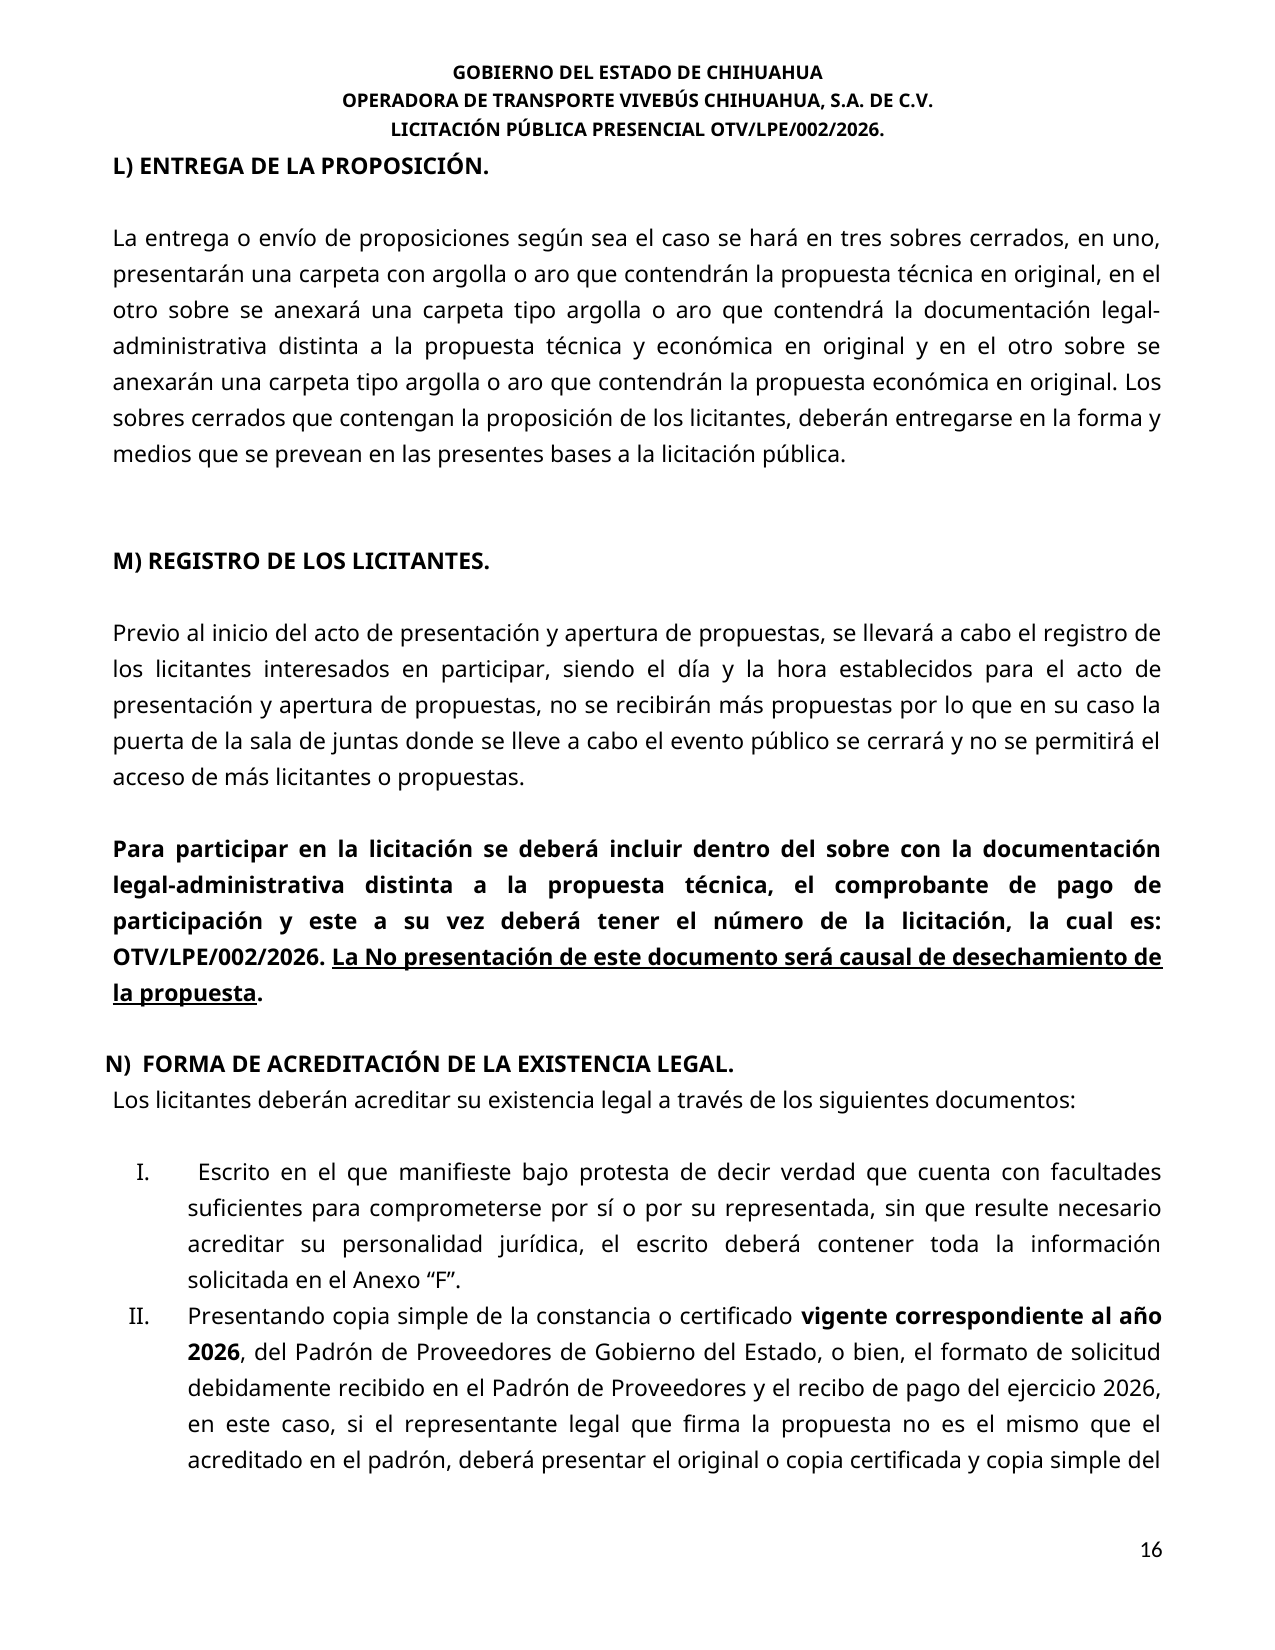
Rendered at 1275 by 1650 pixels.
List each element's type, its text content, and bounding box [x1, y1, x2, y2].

text M) REGISTRO DE LOS LICITANTES. [112, 545, 1162, 577]
text Previo al inicio del acto de presentación y apertura de propuestas, se llevará a cabo el registro de los licitantes interesados en participar, siendo el día y la hora establecidos para el acto de presentación y apertura de propuestas, no se recibirán más propuestas por lo que en su caso la puerta de la sala de juntas donde se lleve a cabo el evento público se cerrará y no se permitirá el acceso de más licitantes o propuestas. [112, 617, 1162, 792]
list Escrito en el que manifieste bajo protesta de decir verdad que cuenta con facultades suficientes para comprometerse por sí o por su representada, sin que resulte necesario acreditar su personalidad jurídica, el escrito deberá contener toda la información solicitada en el Anexo “F”. [150, 1156, 1162, 1295]
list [150, 1300, 1162, 1475]
text L) ENTREGA DE LA PROPOSICIÓN. [112, 150, 1162, 181]
text Los licitantes deberán acreditar su existencia legal a través de los siguientes documentos: [112, 1084, 1162, 1116]
list FORMA DE ACREDITACIÓN DE LA EXISTENCIA LEGAL. [104, 1048, 1162, 1080]
text Para participar en la licitación se deberá incluir dentro del sobre con la documentación legal-administrativa distinta a la propuesta técnica, el comprobante de pago de participación y este a su vez deberá tener el número de la licitación, la cual es: OTV/LPE/002/2026. La No presentación de este documento será causal de desechamiento de la propuesta. [112, 833, 1162, 1008]
text La entrega o envío de proposiciones según sea el caso se hará en tres sobres cerrados, en uno, presentarán una carpeta con argolla o aro que contendrán la propuesta técnica en original, en el otro sobre se anexará una carpeta tipo argolla o aro que contendrá la documentación legal- administrativa distinta a la propuesta técnica y económica en original y en el otro sobre se anexarán una carpeta tipo argolla o aro que contendrán la propuesta económica en original. Los sobres cerrados que contengan la proposición de los licitantes, deberán entregarse en la forma y medios que se prevean en las presentes bases a la licitación pública. [112, 222, 1162, 469]
